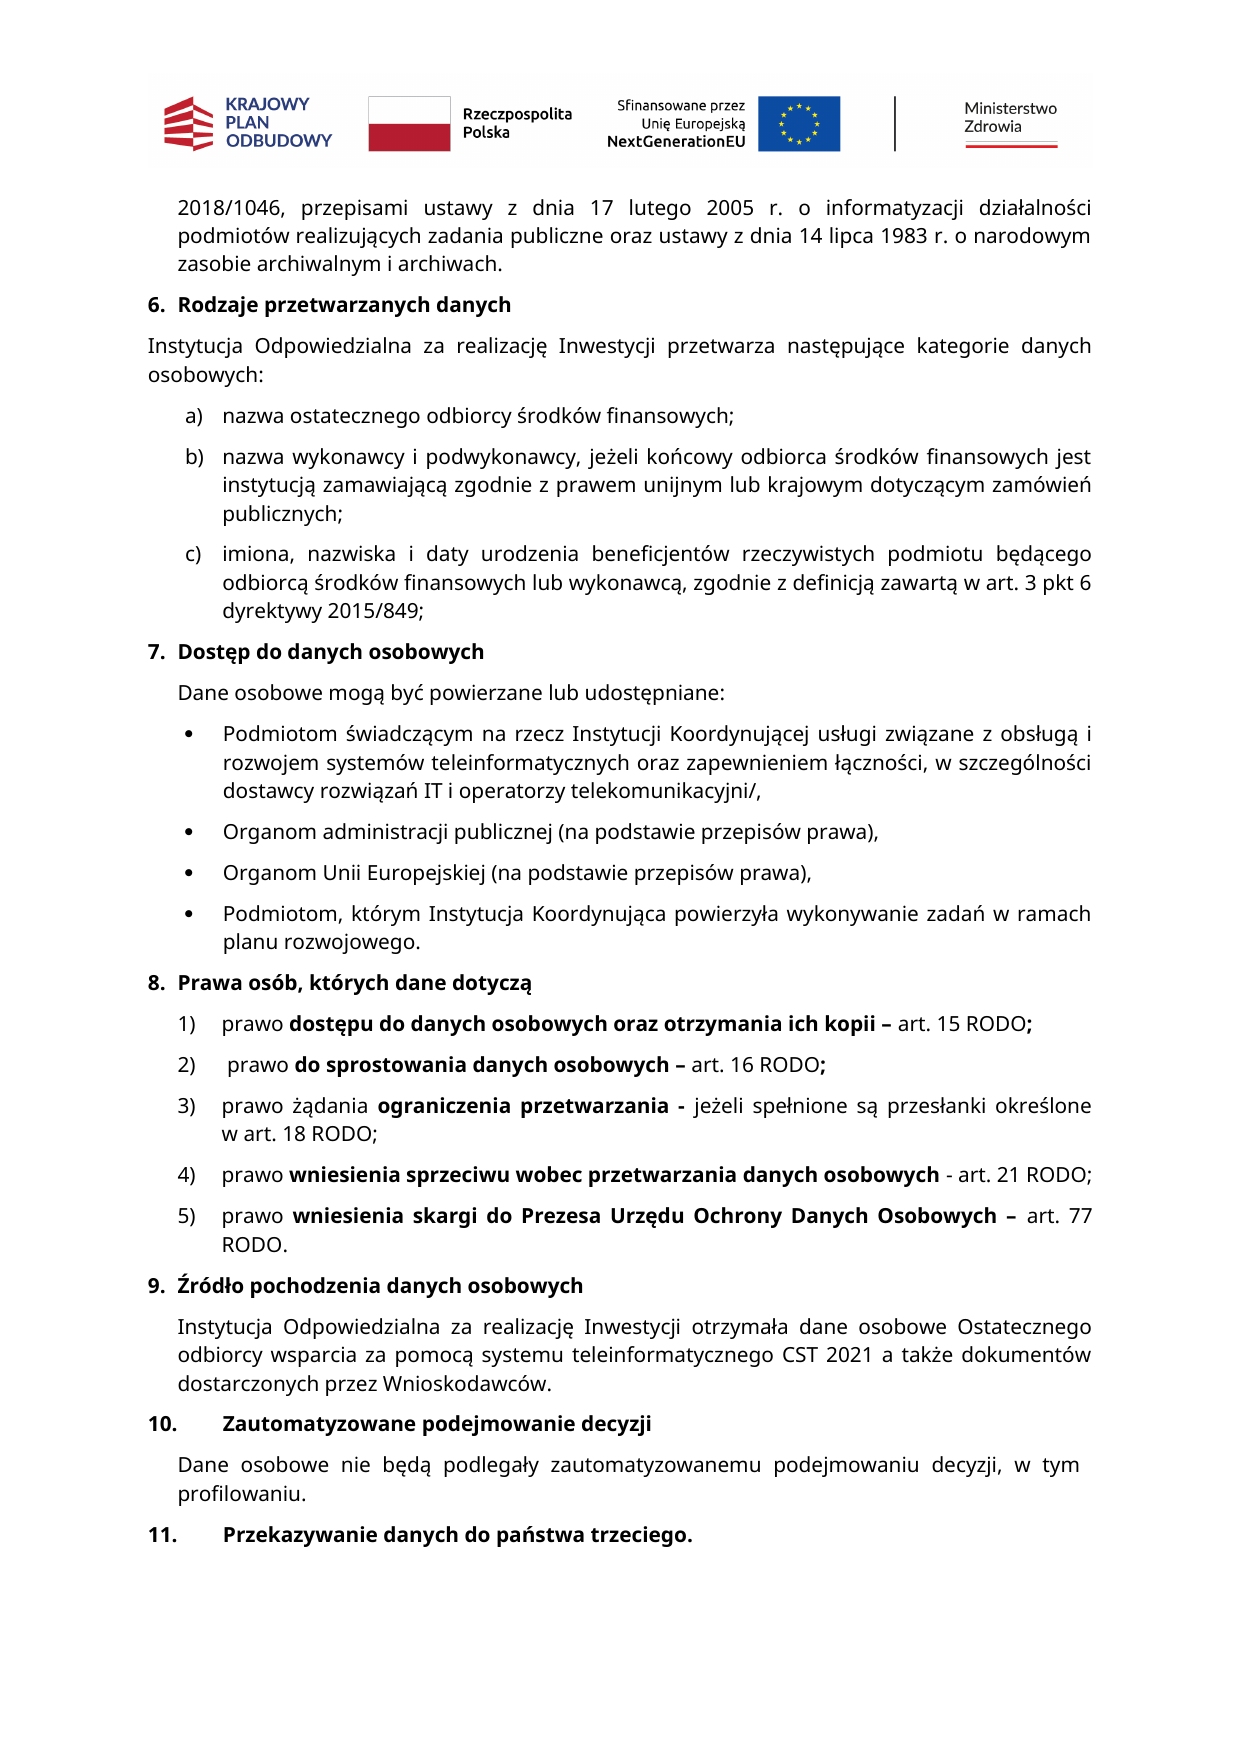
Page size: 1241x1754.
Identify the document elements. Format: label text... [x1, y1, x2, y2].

picture [147, 73, 1093, 168]
text Instytucja Odpowiedzialna za realizację Inwestycji przetwarza następujące kategorie danych osobowych: [148, 331, 1093, 388]
list Przekazywanie danych do państwa trzeciego. [148, 1520, 1093, 1548]
text b) nazwa wykonawcy i podwykonawcy, jeżeli końcowy odbiorca środków finansowych jest instytucją zamawiającą zgodnie z prawem unijnym lub krajowym dotyczącym zamówień publicznych; [185, 442, 1093, 527]
list prawo wniesienia sprzeciwu wobec przetwarzania danych osobowych - art. 21 RODO; [177, 1161, 1093, 1189]
list prawo do sprostowania danych osobowych – art. 16 RODO; [177, 1050, 1093, 1079]
list Źródło pochodzenia danych osobowych [148, 1271, 1093, 1299]
list prawo żądania ograniczenia przetwarzania - jeżeli spełnione są przesłanki określone w art. 18 RODO; [177, 1091, 1093, 1148]
list Zautomatyzowane podejmowanie decyzji [148, 1409, 1093, 1438]
list Organom Unii Europejskiej (na podstawie przepisów prawa), [185, 858, 1093, 886]
text Dane osobowe mogą być powierzane lub udostępniane: [148, 678, 1093, 707]
list Organom administracji publicznej (na podstawie przepisów prawa), [185, 817, 1093, 846]
list Podmiotom, którym Instytucja Koordynująca powierzyła wykonywanie zadań w ramach planu rozwojowego. [185, 899, 1093, 956]
list Podmiotom świadczącym na rzecz Instytucji Koordynującej usługi związane z obsługą i rozwojem systemów teleinformatycznych oraz zapewnieniem łączności, w szczególności dostawcy rozwiązań IT i operatorzy telekomunikacyjni/, [185, 719, 1093, 804]
text c) imiona, nazwiska i daty urodzenia beneficjentów rzeczywistych podmiotu będącego odbiorcą środków finansowych lub wykonawcą, zgodnie z definicją zawartą w art. 3 pkt 6 dyrektywy 2015/849; [185, 539, 1093, 625]
list Prawa osób, których dane dotyczą [148, 968, 1093, 997]
text Dane osobowe nie będą podlegały zautomatyzowanemu podejmowaniu decyzji, w tym profilowaniu. [148, 1451, 1093, 1507]
list Dostęp do danych osobowych [148, 637, 1093, 666]
text Instytucja Odpowiedzialna za realizację Inwestycji otrzymała dane osobowe Ostatecznego odbiorcy wsparcia za pomocą systemu teleinformatycznego CST 2021 a także dokumentów dostarczonych przez Wnioskodawców. [177, 1312, 1093, 1397]
list prawo wniesienia skargi do Prezesa Urzędu Ochrony Danych Osobowych – art. 77 RODO. [177, 1201, 1093, 1258]
list Rodzaje przetwarzanych danych [148, 291, 1093, 319]
list prawo dostępu do danych osobowych oraz otrzymania ich kopii – art. 15 RODO; [177, 1009, 1093, 1038]
text a) nazwa ostatecznego odbiorcy środków finansowych; [185, 401, 1093, 429]
